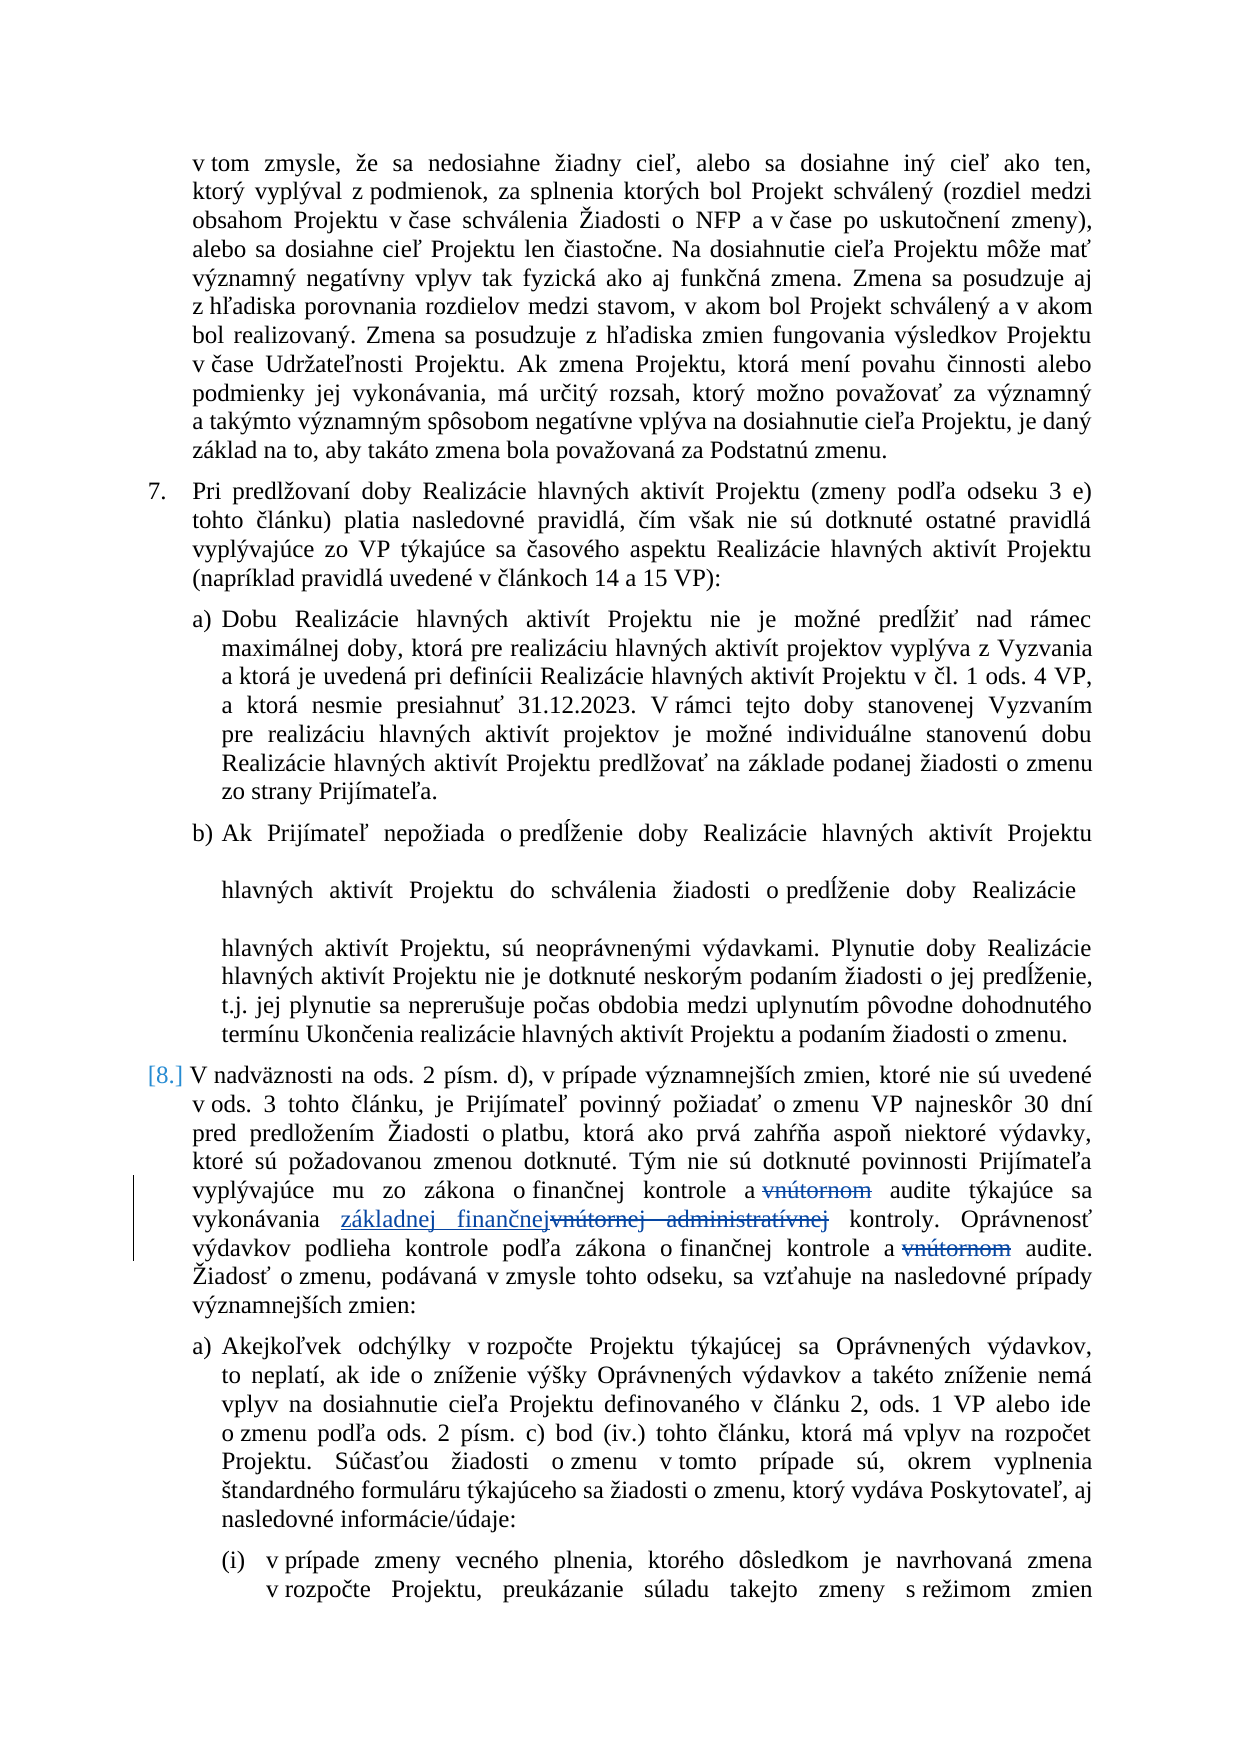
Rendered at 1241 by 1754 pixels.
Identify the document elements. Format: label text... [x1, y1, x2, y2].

list Dobu Realizácie hlavných aktivít Projektu nie je možné predĺžiť nad rámec maximálnej doby, ktorá pre realizáciu hlavných aktivít projektov vyplýva z Vyzvania a ktorá je uvedená pri definícii Realizácie hlavných aktivít Projektu v čl. 1 ods. 4 VP, a ktorá nesmie presiahnuť 31.12.2023. V rámci tejto doby stanovenej Vyzvaním pre realizáciu hlavných aktivít projektov je možné individuálne stanovenú dobu Realizácie hlavných aktivít Projektu predlžovať na základe podanej žiadosti o zmenu zo strany Prijímateľa. [192, 604, 1093, 805]
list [148, 148, 1093, 464]
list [221, 1545, 1093, 1603]
list Ak Prijímateľ nepožiada o predĺženie doby Realizácie hlavných aktivít Projektu hlavných aktivít Projektu do schválenia žiadosti o predĺženie doby Realizácie hlavných aktivít Projektu, sú neoprávnenými výdavkami. Plynutie doby Realizácie hlavných aktivít Projektu nie je dotknuté neskorým podaním žiadosti o jej predĺženie, t.j. jej plynutie sa neprerušuje počas obdobia medzi uplynutím pôvodne dohodnutého termínu Ukončenia realizácie hlavných aktivít Projektu a podaním žiadosti o zmenu. [192, 818, 1093, 1048]
list V nadväznosti na ods. 2 písm. d), v prípade významnejších zmien, ktoré nie sú uvedené v ods. 3 tohto článku, je Prijímateľ povinný požiadať o zmenu VP najneskôr 30 dní pred predložením Žiadosti o platbu, ktorá ako prvá zahŕňa aspoň niektoré výdavky, ktoré sú požadovanou zmenou dotknuté. Tým nie sú dotknuté povinnosti Prijímateľa vyplývajúce mu zo zákona o finančnej kontrole a audite týkajúce sa vykonávania kontroly. Oprávnenosť výdavkov podlieha kontrole podľa zákona o finančnej kontrole a audite. Žiadosť o zmenu, podávaná v zmysle tohto odseku, sa vzťahuje na nasledovné prípady významnejších zmien: [148, 1060, 1093, 1319]
list Pri predlžovaní doby Realizácie hlavných aktivít Projektu (zmeny podľa odseku 3 e) tohto článku) platia nasledovné pravidlá, čím však nie sú dotknuté ostatné pravidlá vyplývajúce zo VP týkajúce sa časového aspektu Realizácie hlavných aktivít Projektu (napríklad pravidlá uvedené v článkoch 15 VP): [148, 476, 1093, 591]
list Akejkoľvek odchýlky v rozpočte Projektu týkajúcej sa Oprávnených výdavkov, to neplatí, ak ide o zníženie výšky Oprávnených výdavkov a takéto zníženie nemá vplyv na dosiahnutie cieľa Projektu definovaného v článku 2, ods. 1 VP alebo ide o zmenu podľa ods. 2 písm. c) bod (iv.) tohto článku, ktorá má vplyv na rozpočet Projektu. Súčasťou žiadosti o zmenu v tomto prípade sú, okrem vyplnenia štandardného formuláru týkajúceho sa žiadosti o zmenu, ktorý vydáva Poskytovateľ, aj nasledovné informácie/údaje: [192, 1331, 1093, 1533]
